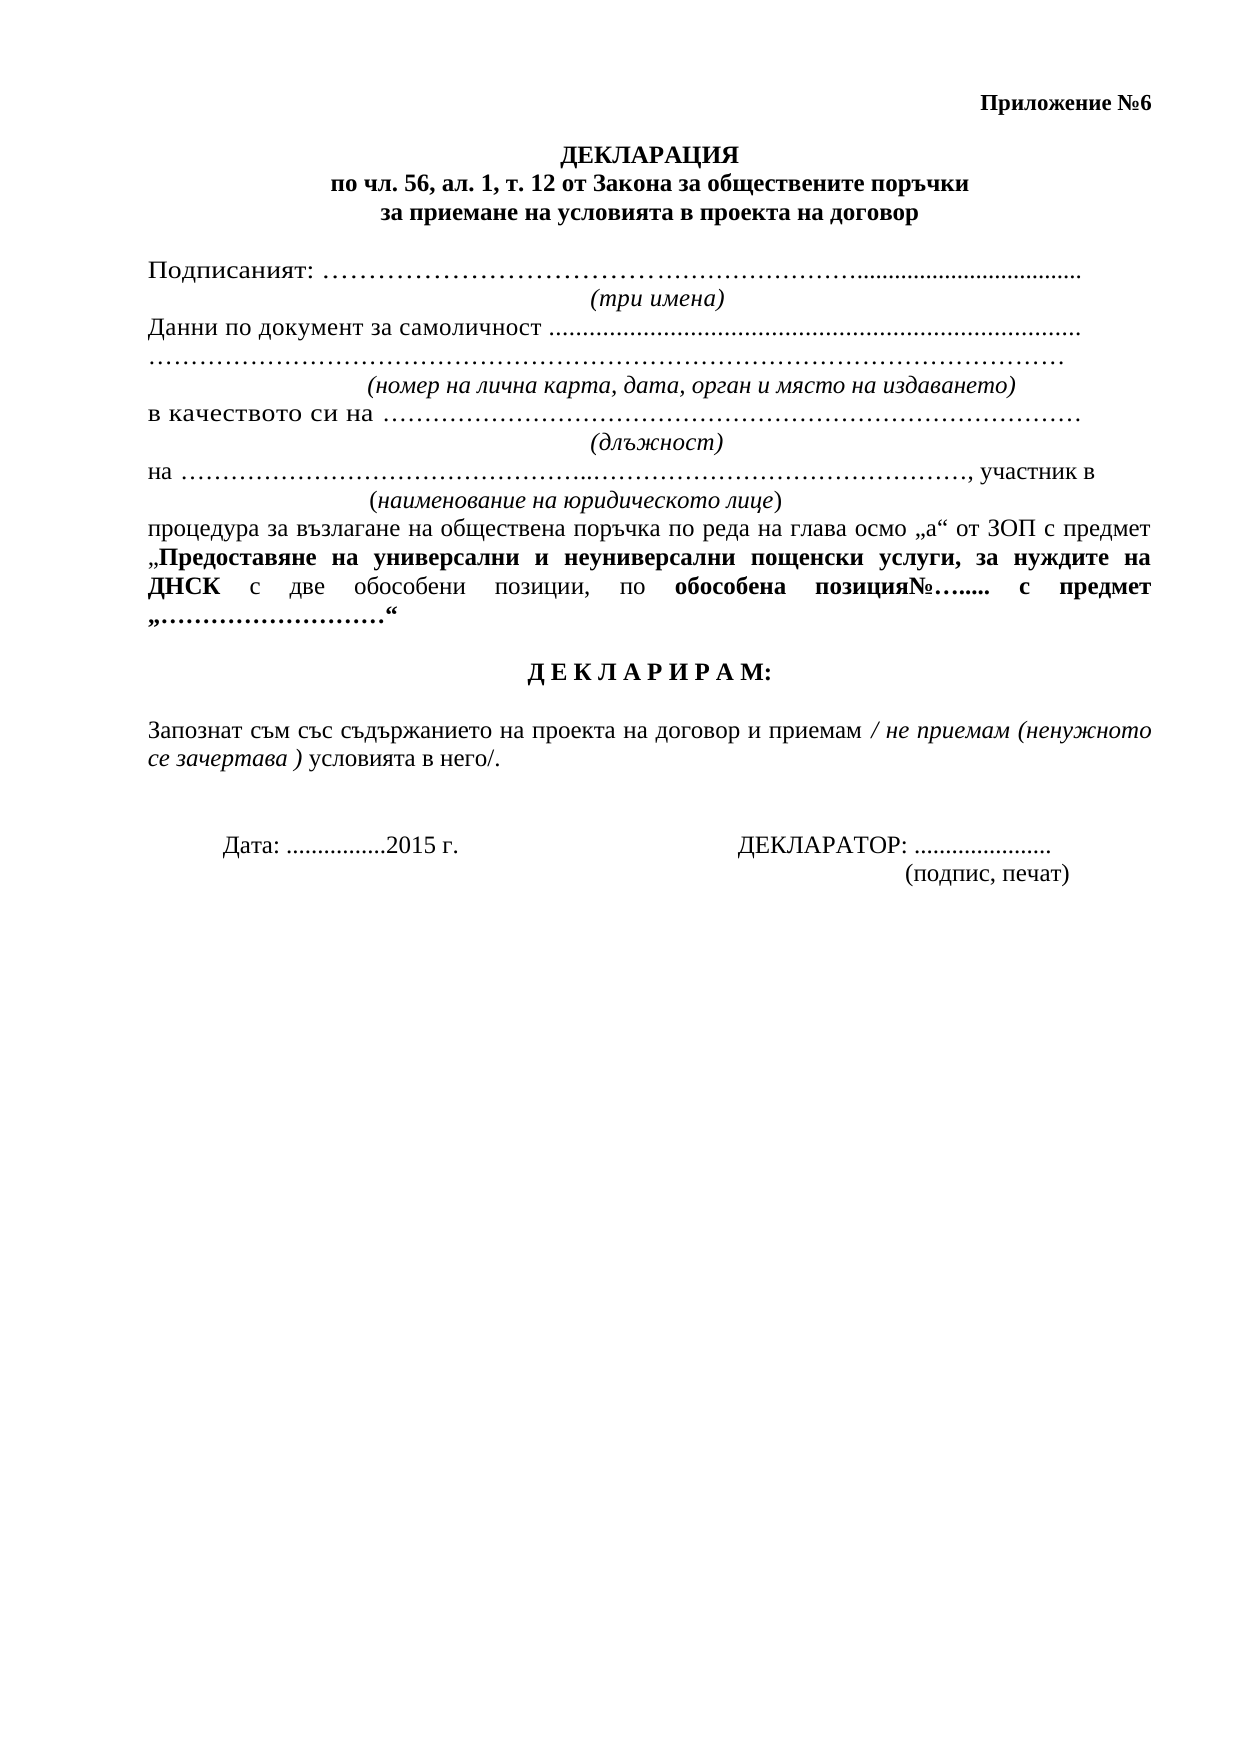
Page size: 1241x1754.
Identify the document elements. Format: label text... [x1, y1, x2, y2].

text (подпис, печат) [748, 858, 1152, 887]
text Данни по документ за самоличност ............................................................................... [148, 312, 1151, 341]
text (наименование на юридическото лице) [148, 485, 1152, 513]
text ДЕКЛАРАЦИЯ [148, 140, 1152, 168]
text Приложение №6 [148, 89, 1152, 115]
text за приемане на условията в проекта на договор [148, 197, 1152, 226]
text в качеството си на ………………………………………………………………………… [148, 398, 1152, 427]
text по чл. 56, ал. 1, т. 12 от Закона за обществените поръчки [148, 168, 1152, 197]
text (номер на лична карта, дата, орган и място на издаването) [148, 370, 1152, 398]
text Подписаният: …………………………………………………….................................... [148, 255, 1147, 283]
text процедура за възлагане на обществена поръчка по реда на глава осмо „а“ от ЗОП с предмет „Предоставяне на универсални и неуниверсални пощенски услуги, за нуждите на ДНСК с две обособени позиции, по обособена позиция№…..... с предмет „………………………“ [148, 513, 1152, 628]
text Д Е К Л А Р И Р А М: [148, 657, 1152, 686]
text ……………………………………………………………………………………………… [148, 341, 1151, 370]
text на …………………………………………..………………………………………, участник в [148, 456, 1152, 485]
text Дата: ................2015 г. ДЕКЛАРАТОР: ...................... [148, 830, 1152, 858]
text Запознат съм със съдържанието на проекта на договор и приемам / не приемам (ненужното се зачертава ) условията в него/. [148, 715, 1152, 772]
text (три имена) [513, 283, 1151, 312]
text (длъжност) [513, 427, 1152, 456]
